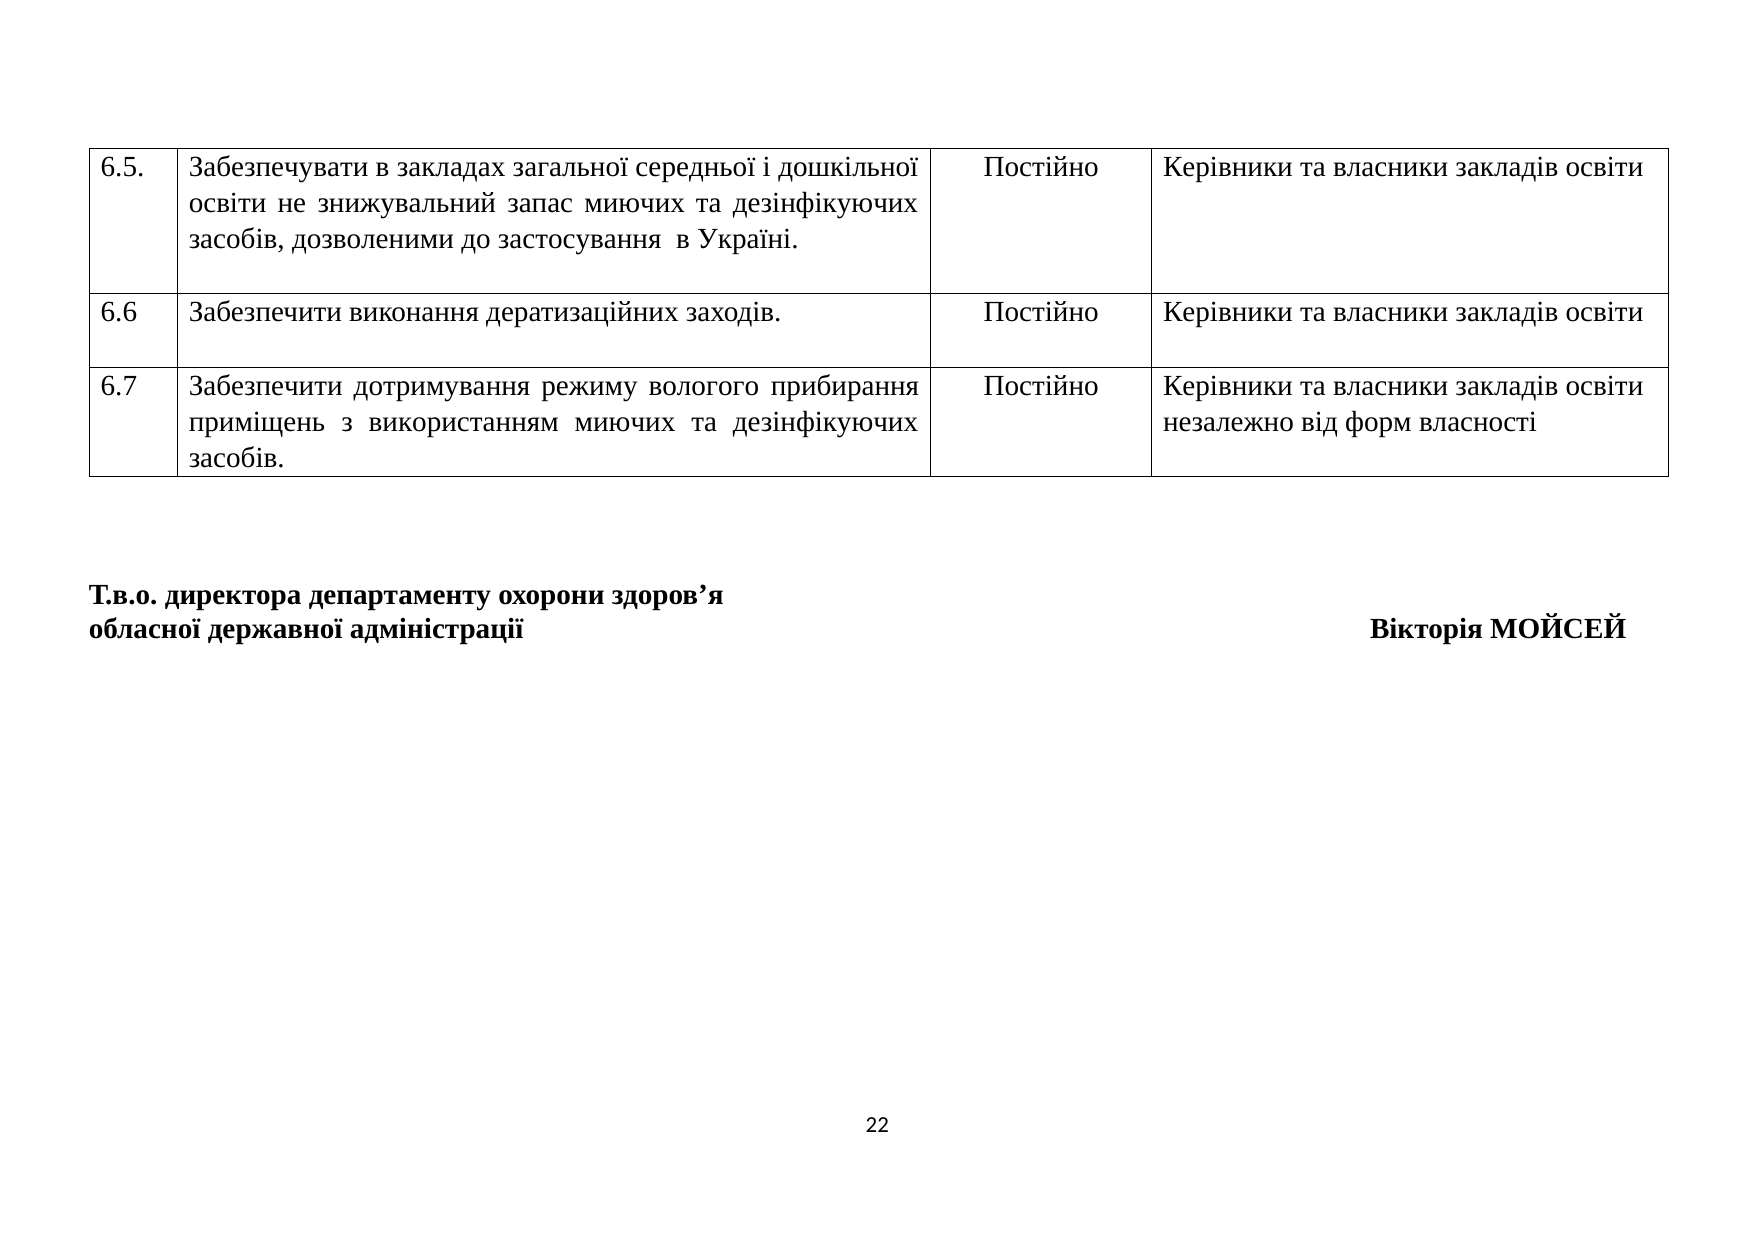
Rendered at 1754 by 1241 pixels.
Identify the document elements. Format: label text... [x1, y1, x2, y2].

table_cell Керівники та власники закладів освіти незалежно від форм власності [1152, 368, 1668, 476]
table_cell 6.7 [90, 368, 177, 476]
table_cell Постійно [931, 149, 1151, 293]
table_cell Забезпечувати в закладах загальної середньої і дошкільної освіти не знижувальний запас миючих та дезінфікуючих засобів, дозволеними до застосування в Україні. [178, 149, 930, 293]
text Т.в.о. директора департаменту охорони здоров’я [88, 577, 1665, 611]
table_cell Керівники та власники закладів освіти [1152, 294, 1668, 367]
text обласної державної адміністрації Вікторія МОЙСЕЙ [88, 611, 1665, 644]
table_cell Забезпечити дотримування режиму вологого прибирання приміщень з використанням миючих та дезінфікуючих засобів. [178, 368, 930, 476]
table_cell Постійно [931, 294, 1151, 367]
table_cell 6.6 [90, 294, 177, 367]
table_cell Забезпечити виконання дератизаційних заходів. [178, 294, 930, 367]
table_cell Постійно [931, 368, 1151, 476]
table_cell 6.5. [90, 149, 177, 293]
table_cell Керівники та власники закладів освіти [1152, 149, 1668, 293]
